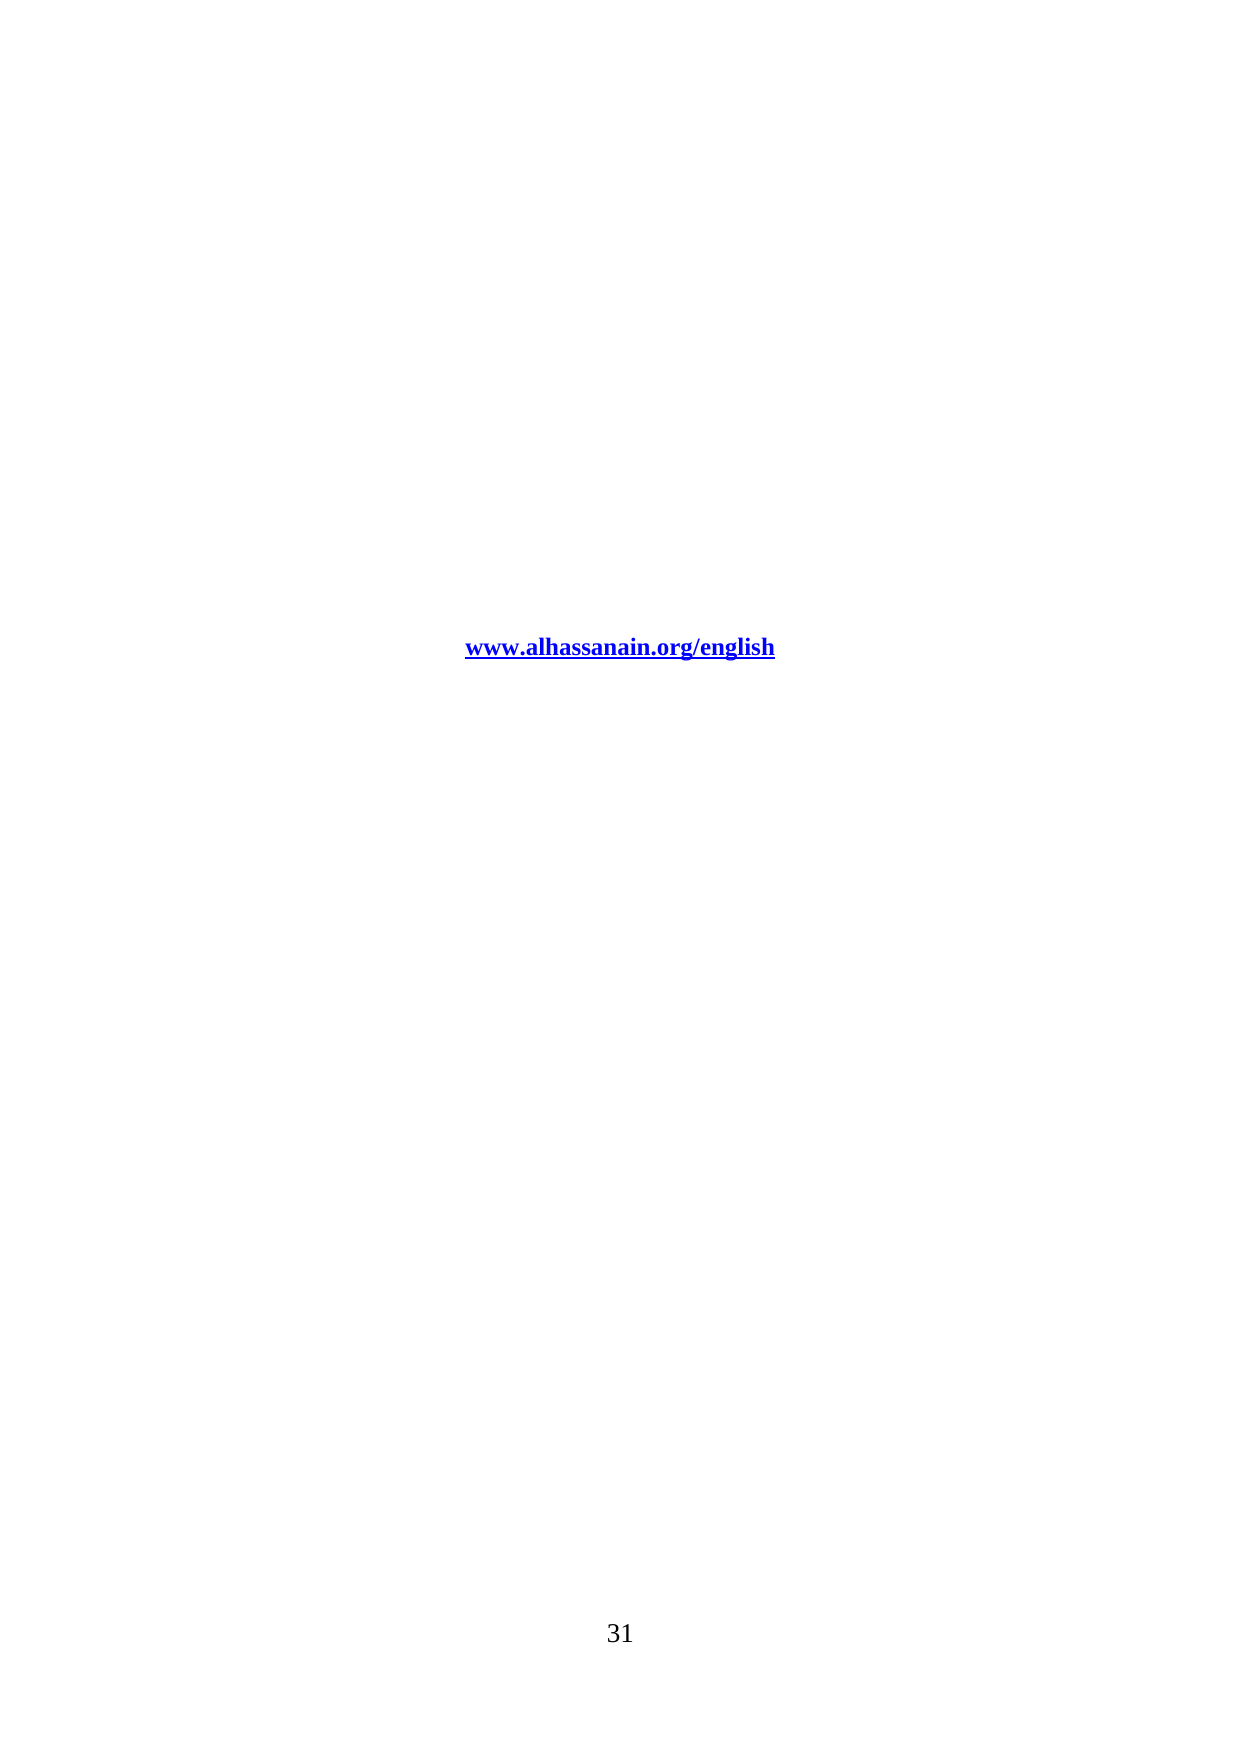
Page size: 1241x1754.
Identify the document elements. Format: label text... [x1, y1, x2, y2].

text www.alhassanain.org/english [236, 632, 1004, 661]
